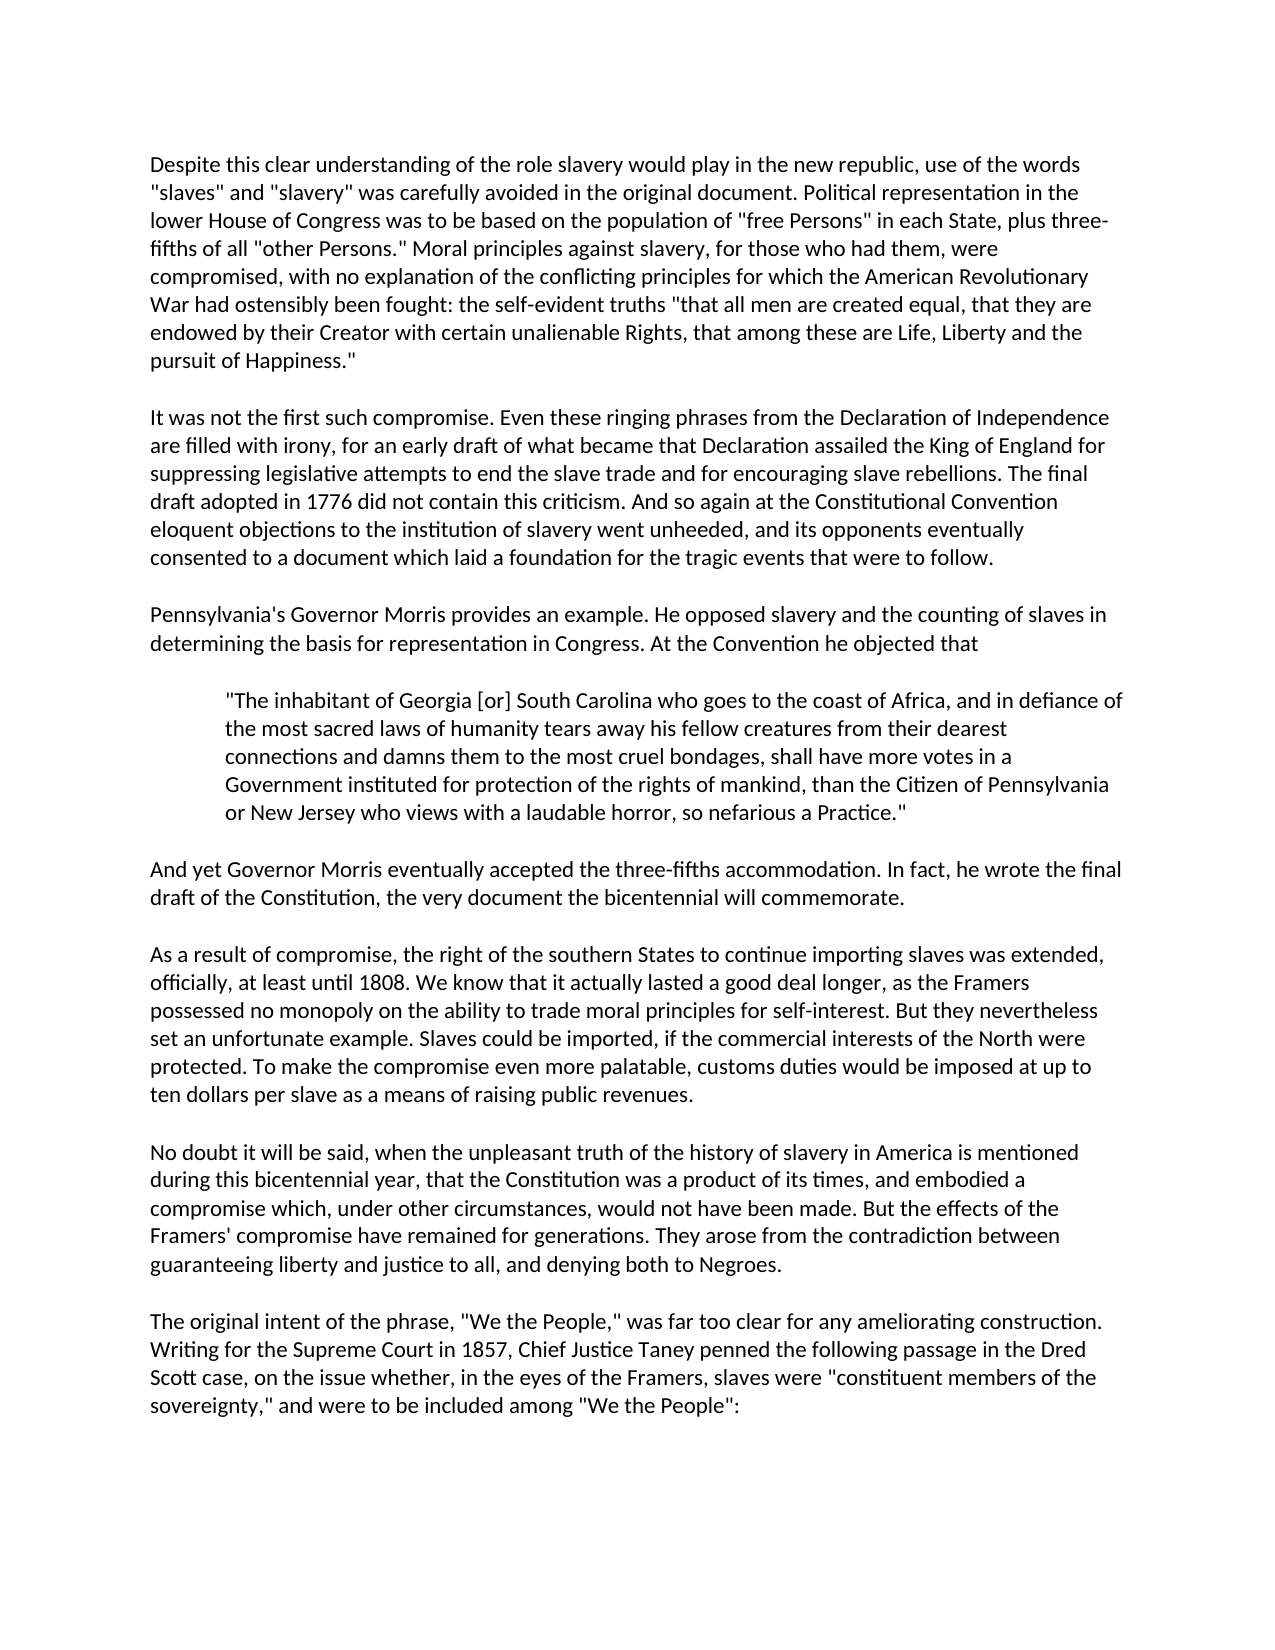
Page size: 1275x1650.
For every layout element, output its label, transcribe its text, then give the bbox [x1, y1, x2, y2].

text Pennsylvania's Governor Morris provides an example. He opposed slavery and the counting of slaves in determining the basis for representation in Congress. At the Convention he objected that [150, 601, 1125, 657]
text And yet Governor Morris eventually accepted the three-fifths accommodation. In fact, he wrote the final draft of the Constitution, the very document the bicentennial will commemorate. [150, 855, 1125, 911]
text "The inhabitant of Georgia [or] South Carolina who goes to the coast of Africa, and in defiance of the most sacred laws of humanity tears away his fellow creatures from their dearest connections and damns them to the most cruel bondages, shall have more votes in a Government instituted for protection of the rights of mankind, than the Citizen of Pennsylvania or New Jersey who views with a laudable horror, so nefarious a Practice." [225, 686, 1125, 826]
text It was not the first such compromise. Even these ringing phrases from the Declaration of Independence are filled with irony, for an early draft of what became that Declaration assailed the King of England for suppressing legislative attempts to end the slave trade and for encouraging slave rebellions. The final draft adopted in 1776 did not contain this criticism. And so again at the Constitutional Convention eloquent objections to the institution of slavery went unheeded, and its opponents eventually consented to a document which laid a foundation for the tragic events that were to follow. [150, 403, 1125, 571]
text The original intent of the phrase, "We the People," was far too clear for any ameliorating construction. Writing for the Supreme Court in 1857, Chief Justice Taney penned the following passage in the Dred Scott case, on the issue whether, in the eyes of the Framers, slaves were "constituent members of the sovereignty," and were to be included among "We the People": [150, 1307, 1125, 1419]
text Despite this clear understanding of the role slavery would play in the new republic, use of the words "slaves" and "slavery" was carefully avoided in the original document. Political representation in the lower House of Congress was to be based on the population of "free Persons" in each State, plus three-fifths of all "other Persons." Moral principles against slavery, for those who had them, were compromised, with no explanation of the conflicting principles for which the American Revolutionary War had ostensibly been fought: the self-evident truths "that all men are created equal, that they are endowed by their Creator with certain unalienable Rights, that among these are Life, Liberty and the pursuit of Happiness." [150, 150, 1125, 374]
text No doubt it will be said, when the unpleasant truth of the history of slavery in America is mentioned during this bicentennial year, that the Constitution was a product of its times, and embodied a compromise which, under other circumstances, would not have been made. But the effects of the Framers' compromise have remained for generations. They arose from the contradiction between guaranteeing liberty and justice to all, and denying both to Negroes. [150, 1138, 1125, 1278]
text As a result of compromise, the right of the southern States to continue importing slaves was extended, officially, at least until 1808. We know that it actually lasted a good deal longer, as the Framers possessed no monopoly on the ability to trade moral principles for self-interest. But they nevertheless set an unfortunate example. Slaves could be imported, if the commercial interests of the North were protected. To make the compromise even more palatable, customs duties would be imposed at up to ten dollars per slave as a means of raising public revenues. [150, 940, 1125, 1108]
